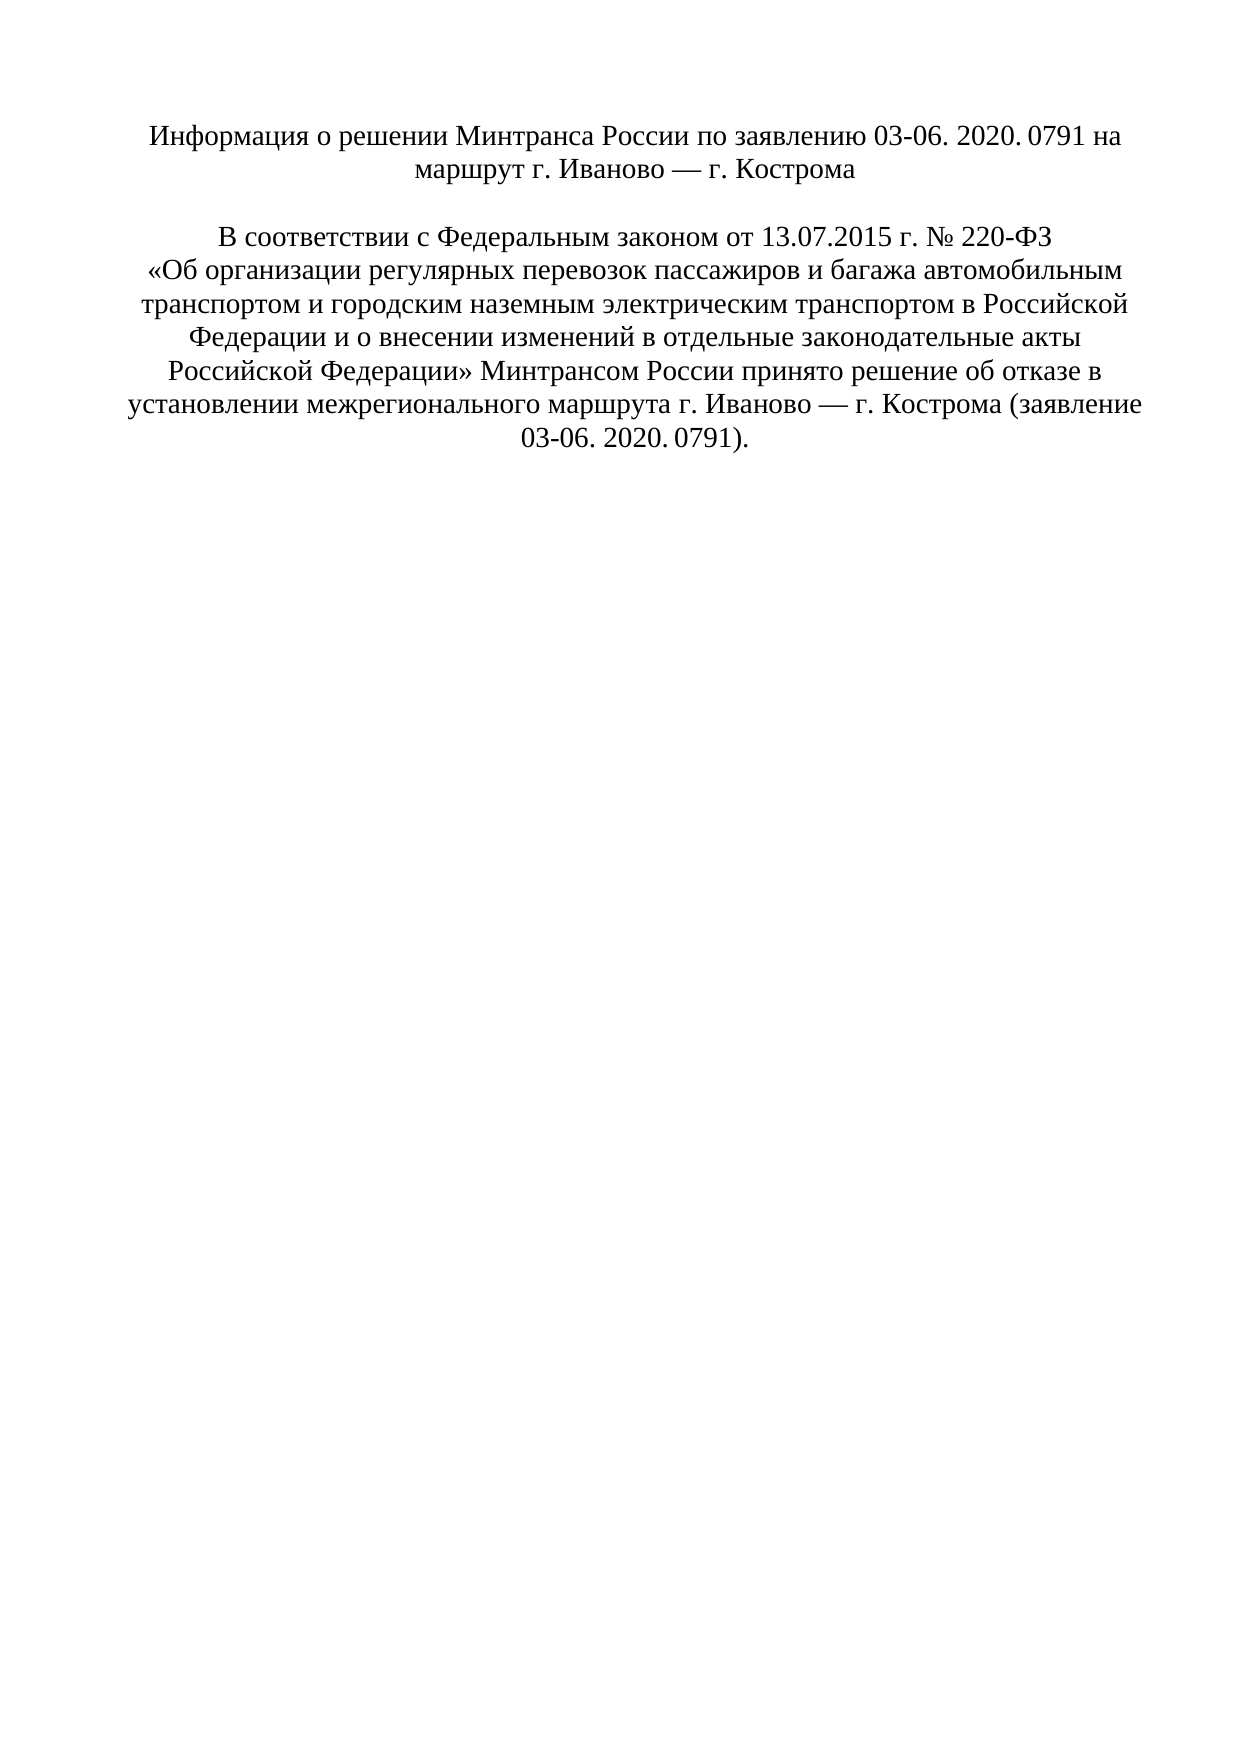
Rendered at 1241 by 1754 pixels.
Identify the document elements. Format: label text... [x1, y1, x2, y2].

text В соответствии с Федеральным законом от 13.07.2015 г. № 220-ФЗ «Об организации регулярных перевозок пассажиров и багажа автомобильным транспортом и городским наземным электрическим транспортом в Российской Федерации и о внесении изменений в отдельные законодательные акты Российской Федерации» Минтрансом России принято решение об отказе в установлении межрегионального маршрута г. Иваново — г. Кострома (заявление 03-06. 2020. 0791). [118, 219, 1152, 453]
text Информация о решении Минтранса России по заявлению 03-06. 2020. 0791 на маршрут г. Иваново — г. Кострома [118, 118, 1152, 185]
